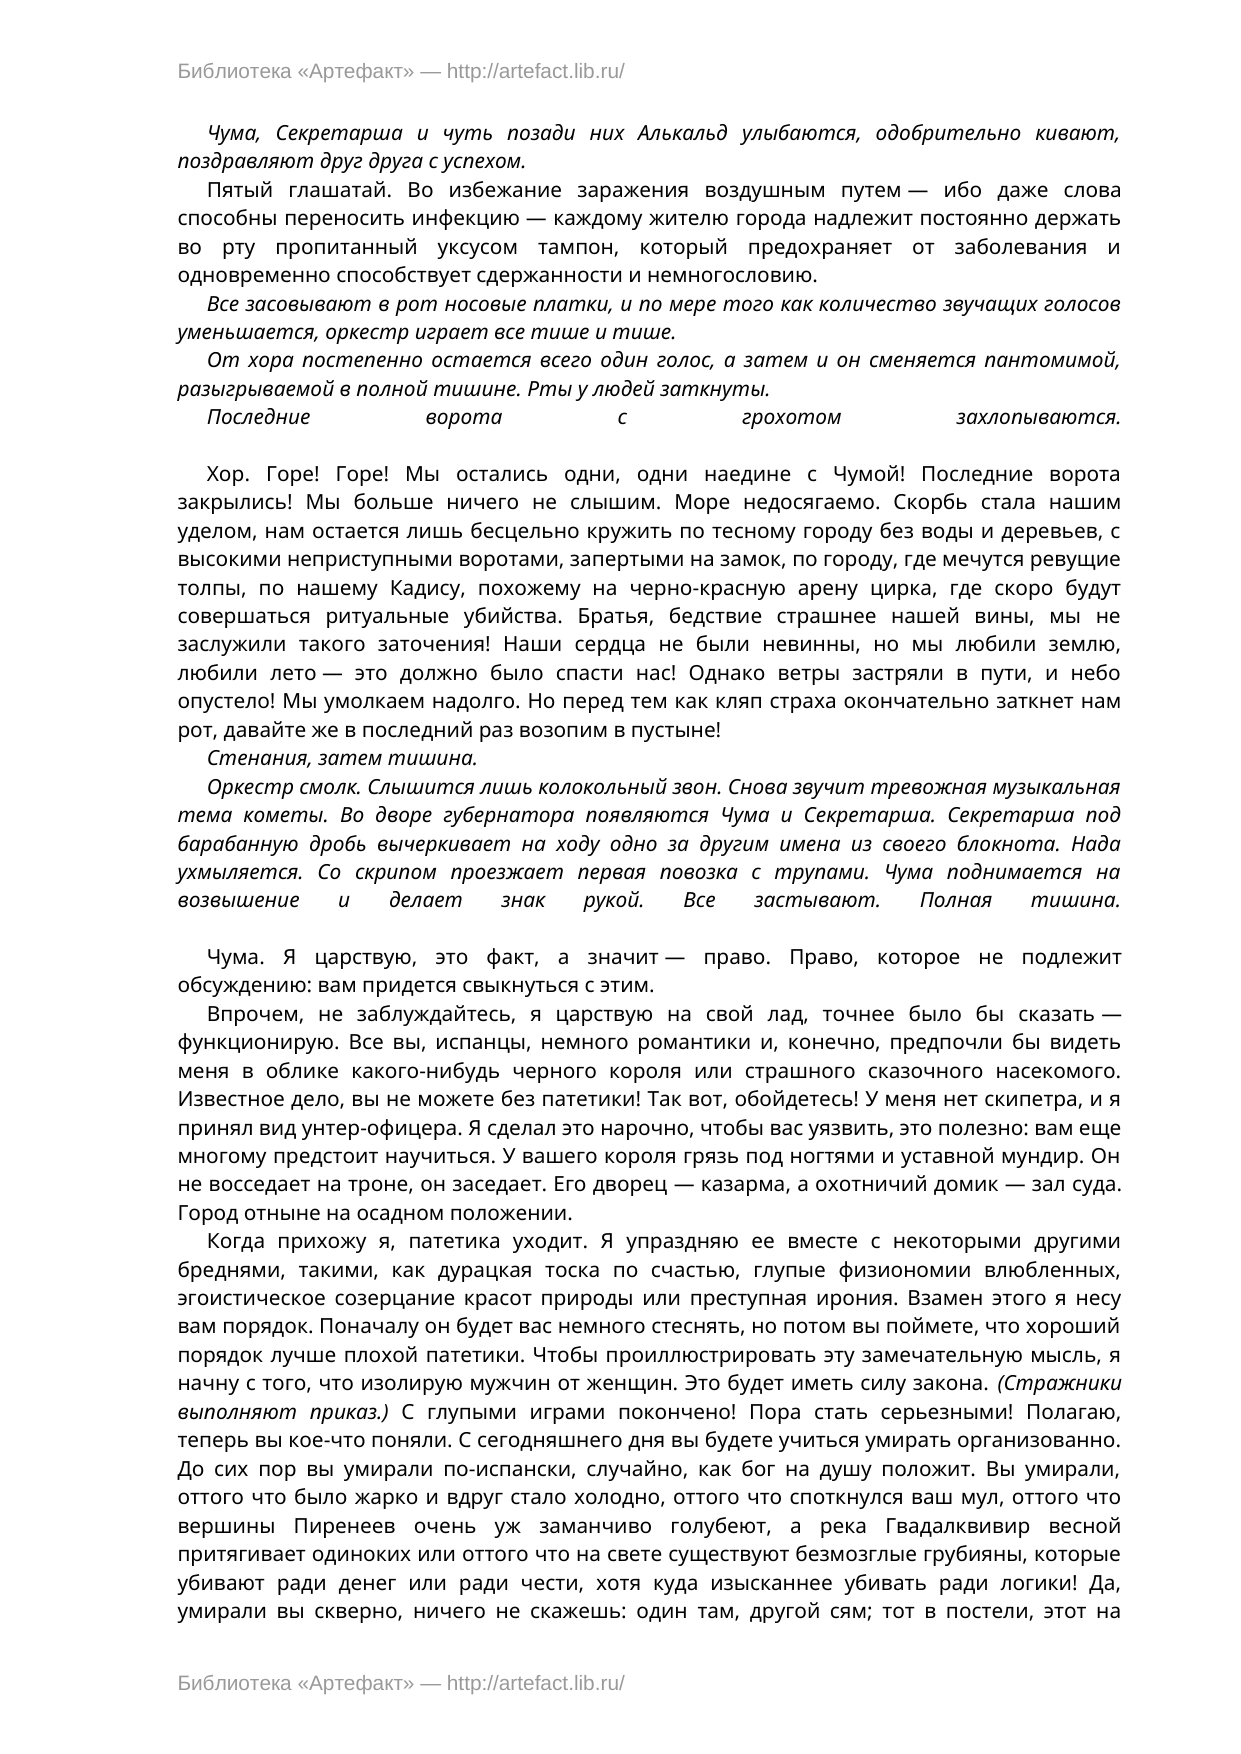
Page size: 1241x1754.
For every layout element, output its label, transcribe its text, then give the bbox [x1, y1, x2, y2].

text Хор. Горе! Горе! Мы остались одни, одни наедине с Чумой! Последние ворота закрылись! Мы больше ничего не слышим. Море недосягаемо. Скорбь стала нашим уделом, нам остается лишь бесцельно кружить по тесному городу без воды и деревьев, с высокими неприступными воротами, запертыми на замок, по городу, где мечутся ревущие толпы, по нашему Кадису, похожему на черно-красную арену цирка, где скоро будут совершаться ритуальные убийства. Братья, бедствие страшнее нашей вины, мы не заслужили такого заточения! Наши сердца не были невинны, но мы любили землю, любили лето — это должно было спасти нас! Однако ветры застряли в пути, и небо опустело! Мы умолкаем надолго. Но перед тем как кляп страха окончательно заткнет нам рот, давайте же в последний раз возопим в пустыне! [177, 459, 1122, 743]
text Последние ворота с грохотом захлопываются. [177, 402, 1122, 459]
text Все засовывают в рот носовые платки, и по мере того как количество звучащих голосов уменьшается, оркестр играет все тише и тише. [177, 289, 1122, 346]
text Пятый глашатай. Во избежание заражения воздушным путем — ибо даже слова способны переносить инфекцию — каждому жителю города надлежит постоянно держать во рту пропитанный уксусом тампон, который предохраняет от заболевания и одновременно способствует сдержанности и немногословию. [177, 175, 1122, 289]
text От хора постепенно остается всего один голос, а затем и он сменяется пантомимой, разыгрываемой в полной тишине. Рты у людей заткнуты. [177, 346, 1122, 402]
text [177, 1226, 1122, 1624]
text Чума. Я царствую, это факт, а значит — право. Право, которое не подлежит обсуждению: вам придется свыкнуться с этим. [177, 942, 1122, 999]
text Стенания, затем тишина. [177, 743, 1122, 772]
text Оркестр смолк. Слышится лишь колокольный звон. Снова звучит тревожная музыкальная тема кометы. Во дворе губернатора появляются Чума и Секретарша. Секретарша под барабанную дробь вычеркивает на ходу одно за другим имена из своего блокнота. Нада ухмыляется. Со скрипом проезжает первая повозка с трупами. Чума поднимается на возвышение и делает знак рукой. Все застывают. Полная тишина. [177, 772, 1122, 942]
text Чума, Секретарша и чуть позади них Алькальд улыбаются, одобрительно кивают, поздравляют друг друга с успехом. [177, 118, 1122, 175]
text Впрочем, не заблуждайтесь, я царствую на свой лад, точнее было бы сказать — функционирую. Все вы, испанцы, немного романтики и, конечно, предпочли бы видеть меня в облике какого-нибудь черного короля или страшного сказочного насекомого. Известное дело, вы не можете без патетики! Так вот, обойдетесь! У меня нет скипетра, и я принял вид унтер-офицера. Я сделал это нарочно, чтобы вас уязвить, это полезно: вам еще многому предстоит научиться. У вашего короля грязь под ногтями и уставной мундир. Он не восседает на троне, он заседает. Его дворец — казарма, а охотничий домик — зал суда. Город отныне на осадном положении. [177, 999, 1122, 1226]
